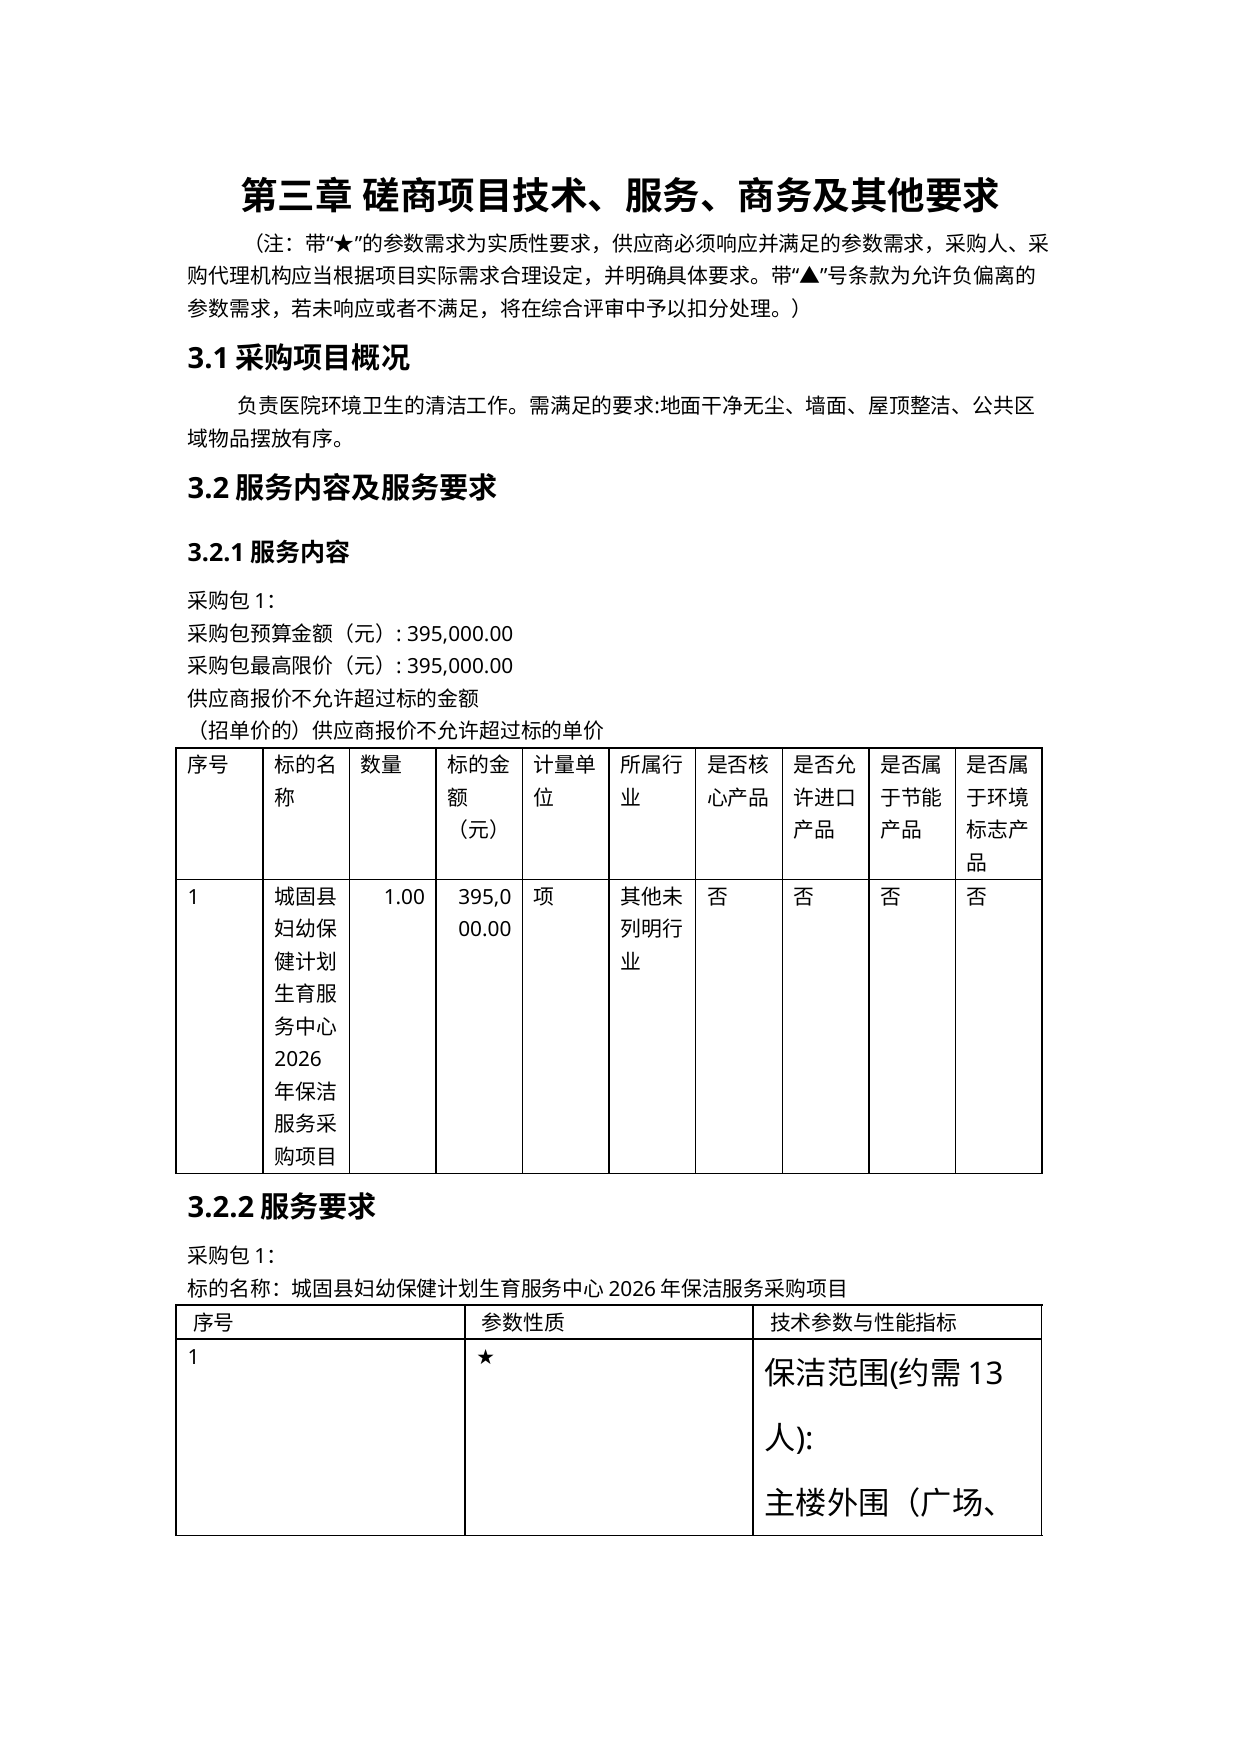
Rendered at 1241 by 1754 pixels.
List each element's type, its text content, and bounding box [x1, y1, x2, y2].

table_cell 否 [956, 880, 1041, 1173]
table_header 序号 [177, 749, 262, 878]
text 3.2服务内容及服务要求 [187, 454, 1053, 519]
text 第三章 磋商项目技术、服务、商务及其他要求 [187, 162, 1053, 227]
table_header 是否核心产品 [696, 749, 782, 878]
table_header 标的名称 [264, 749, 349, 878]
table_header 标的金额 （元） [437, 749, 522, 878]
table_cell 1.00 [350, 880, 435, 1173]
text 3.2.2服务要求 [187, 1174, 1053, 1239]
text 3.2.1服务内容 [187, 519, 1053, 584]
table_header 是否属于节能产品 [870, 749, 955, 878]
text 负责医院环境卫生的清洁工作。需满足的要求:地面干净无尘、墙面、屋顶整洁、公共区域物品摆放有序。 [187, 389, 1053, 454]
text 供应商报价不允许超过标的金额 [187, 682, 1053, 714]
table_cell 395,000.00 [437, 880, 522, 1173]
table_cell ★ [466, 1340, 752, 1535]
table_cell 否 [696, 880, 782, 1173]
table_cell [754, 1340, 1041, 1535]
table_header 参数性质 [466, 1306, 752, 1338]
text 采购包1： [187, 584, 1053, 617]
table_cell 否 [783, 880, 868, 1173]
text 采购包1： [187, 1239, 1053, 1272]
table_cell 其他未列明行业 [610, 880, 695, 1173]
text （招单价的）供应商报价不允许超过标的单价 [187, 714, 1053, 747]
table_cell 项 [523, 880, 608, 1173]
text 标的名称：城固县妇幼保健计划生育服务中心2026年保洁服务采购项目 [187, 1272, 1053, 1304]
table_header 所属行业 [610, 749, 695, 878]
text 采购包预算金额（元）: 395,000.00 [187, 617, 1053, 649]
table_cell 1 [177, 880, 262, 1173]
table_header 数量 [350, 749, 435, 878]
table_cell 否 [870, 880, 955, 1173]
text 采购包最高限价（元）: 395,000.00 [187, 649, 1053, 682]
table_cell 城固县妇幼保健计划生育服务中心2026年保洁服务采购项目 [264, 880, 349, 1173]
text 3.1采购项目概况 [187, 324, 1053, 389]
table_header 是否属于环境标志产品 [956, 749, 1041, 878]
table_header 序号 [177, 1306, 464, 1338]
table_header 计量单位 [523, 749, 608, 878]
table_header 技术参数与性能指标 [754, 1306, 1041, 1338]
table_header 是否允许进口产品 [783, 749, 868, 878]
table_cell 1 [177, 1340, 464, 1535]
text （注：带“★”的参数需求为实质性要求，供应商必须响应并满足的参数需求，采购人、采购代理机构应当根据项目实际需求合理设定，并明确具体要求。带“▲”号条款为允许负偏离的参数需求，若未响应或者不满足，将在综合评审中予以扣分处理。） [187, 227, 1053, 324]
